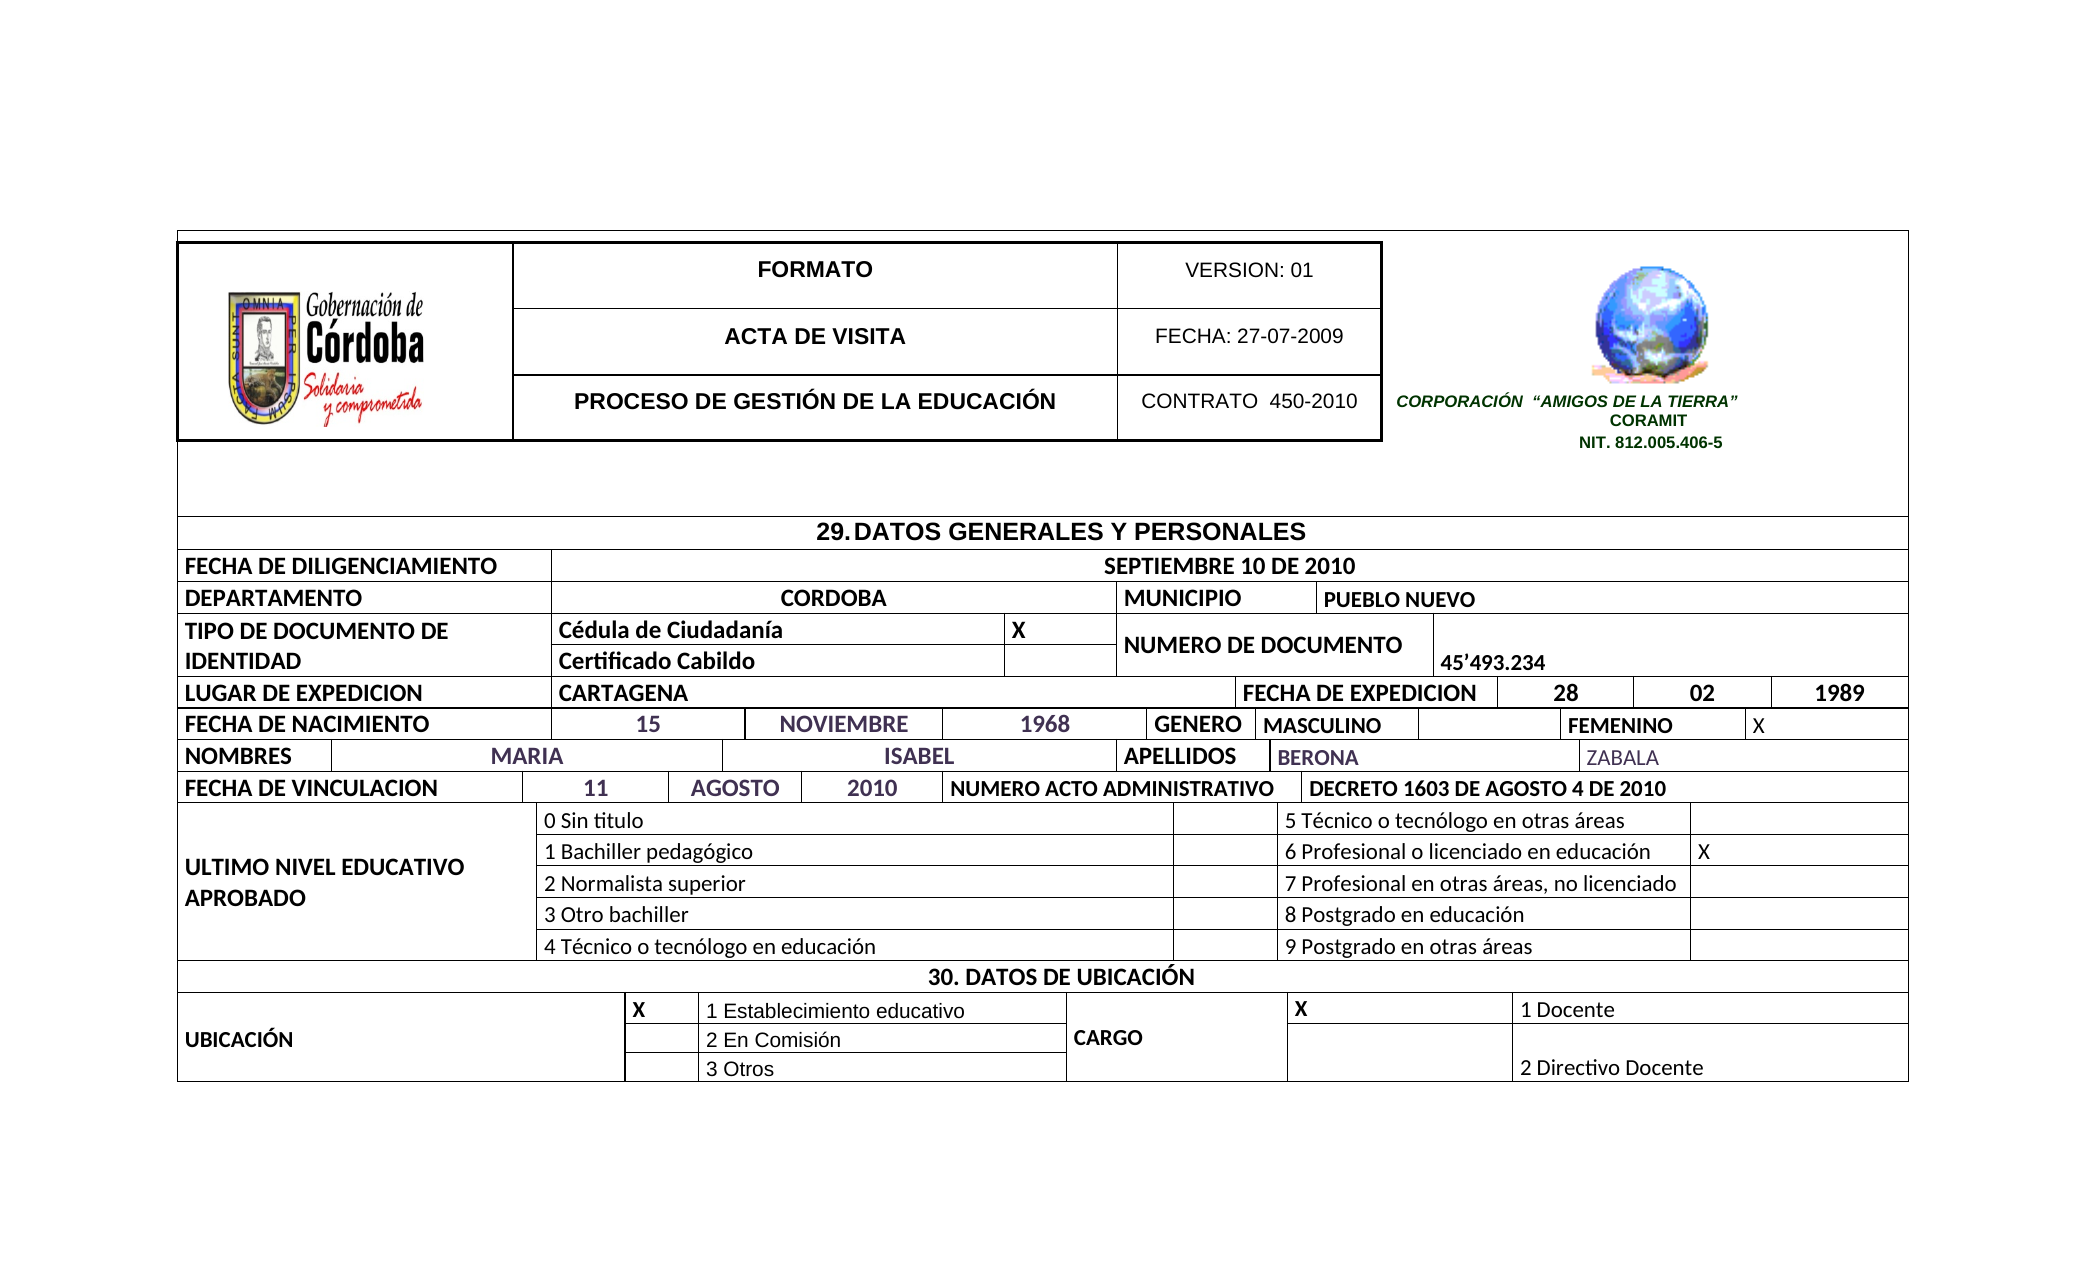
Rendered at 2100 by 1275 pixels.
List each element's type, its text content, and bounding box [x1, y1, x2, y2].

table_cell 8 Postgrado en educación [1278, 898, 1690, 928]
table_cell 2 En Comisión [699, 1024, 1066, 1052]
table_cell AGOSTO [669, 772, 801, 802]
table_cell FEMENINO [1561, 709, 1745, 739]
table_cell [1174, 835, 1277, 865]
table_cell NOVIEMBRE [746, 709, 942, 739]
table_cell MARIA [332, 740, 722, 771]
table_cell 2 Directivo Docente [1513, 1024, 1908, 1081]
table_cell X [1746, 709, 1908, 739]
table_cell 0 Sin titulo [537, 803, 1173, 834]
table_cell FECHA DE VINCULACION [178, 772, 522, 802]
table_cell [626, 1053, 698, 1081]
table_cell SEPTIEMBRE 10 DE 2010 [552, 550, 1908, 581]
table_cell [1174, 803, 1277, 834]
table_cell X [1005, 614, 1116, 644]
table_cell X [1691, 835, 1908, 865]
table_cell [1005, 645, 1116, 676]
table_cell 1 Docente [1513, 993, 1908, 1023]
table_cell X [1288, 993, 1512, 1023]
table_cell [1174, 930, 1277, 960]
table_cell BERONA [1271, 740, 1579, 771]
table_cell MASCULINO [1256, 709, 1418, 739]
table_cell 7 Profesional en otras áreas, no licenciado [1278, 866, 1690, 897]
table_cell [626, 1024, 698, 1052]
table_cell Cédula de Ciudadanía [552, 614, 1004, 644]
table_cell 28 [1498, 677, 1633, 707]
table_cell [1691, 803, 1908, 834]
table_cell DEPARTAMENTO [178, 582, 551, 613]
table_cell [1174, 898, 1277, 928]
table_cell DATOS DE UBICACIÓN [178, 961, 1908, 992]
picture [228, 291, 424, 426]
table_cell GENERO [1147, 709, 1255, 739]
table_cell [1691, 866, 1908, 897]
table_cell APELLIDOS [1117, 740, 1269, 771]
table_cell X [626, 993, 698, 1023]
table_cell CARTAGENA [552, 677, 1235, 707]
table_cell 1 Bachiller pedagógico [537, 835, 1173, 865]
table_cell ULTIMO NIVEL EDUCATIVO APROBADO [178, 803, 536, 960]
table_cell MUNICIPIO [1117, 582, 1316, 613]
table_cell [1174, 866, 1277, 897]
table_cell [1288, 1024, 1512, 1081]
table_cell LUGAR DE EXPEDICION [178, 677, 551, 707]
table_cell 3 Otros [699, 1053, 1066, 1081]
table_cell [1691, 898, 1908, 928]
table_header CORPORACIÓN “AMIGOS DE LA TIERRA” CORAMIT NIT. 812.005.406-5 [178, 231, 1908, 516]
table_cell Certificado Cabildo [552, 645, 1004, 676]
table_cell FECHA DE DILIGENCIAMIENTO [178, 550, 551, 581]
table_cell 4 Técnico o tecnólogo en educación [537, 930, 1173, 960]
table_cell [1419, 709, 1560, 739]
table_cell DECRETO 1603 DE AGOSTO 4 DE 2010 [1302, 772, 1908, 802]
table_cell PUEBLO NUEVO [1317, 582, 1908, 613]
picture [1581, 261, 1716, 392]
table_cell 6 Profesional o licenciado en educación [1278, 835, 1690, 865]
table_cell ISABEL [723, 740, 1116, 771]
table_cell 15 [552, 709, 744, 739]
table_cell 1968 [943, 709, 1146, 739]
table_cell NUMERO DE DOCUMENTO [1117, 614, 1433, 676]
table_cell 3 Otro bachiller [537, 898, 1173, 928]
table_cell TIPO DE DOCUMENTO DE IDENTIDAD [178, 614, 551, 676]
table_cell 11 [523, 772, 668, 802]
table_cell 02 [1634, 677, 1771, 707]
table_cell UBICACIÓN [178, 993, 624, 1081]
table_cell CORDOBA [552, 582, 1116, 613]
table_cell 2010 [802, 772, 942, 802]
table_cell 1989 [1772, 677, 1908, 707]
table_cell FECHA DE EXPEDICION [1236, 677, 1497, 707]
table_cell DATOS GENERALES Y PERSONALES [178, 517, 1908, 549]
table_cell 1 Establecimiento educativo [699, 993, 1066, 1023]
table_cell 45’493.234 [1434, 614, 1908, 676]
table_cell 9 Postgrado en otras áreas [1278, 930, 1690, 960]
table_cell 2 Normalista superior [537, 866, 1173, 897]
table_cell 5 Técnico o tecnólogo en otras áreas [1278, 803, 1690, 834]
table_cell CARGO [1067, 993, 1287, 1081]
table_cell NUMERO ACTO ADMINISTRATIVO [943, 772, 1301, 802]
table_cell NOMBRES [178, 740, 331, 771]
table_cell [1691, 930, 1908, 960]
table_cell FECHA DE NACIMIENTO [178, 709, 551, 739]
table_cell ZABALA [1580, 740, 1908, 771]
